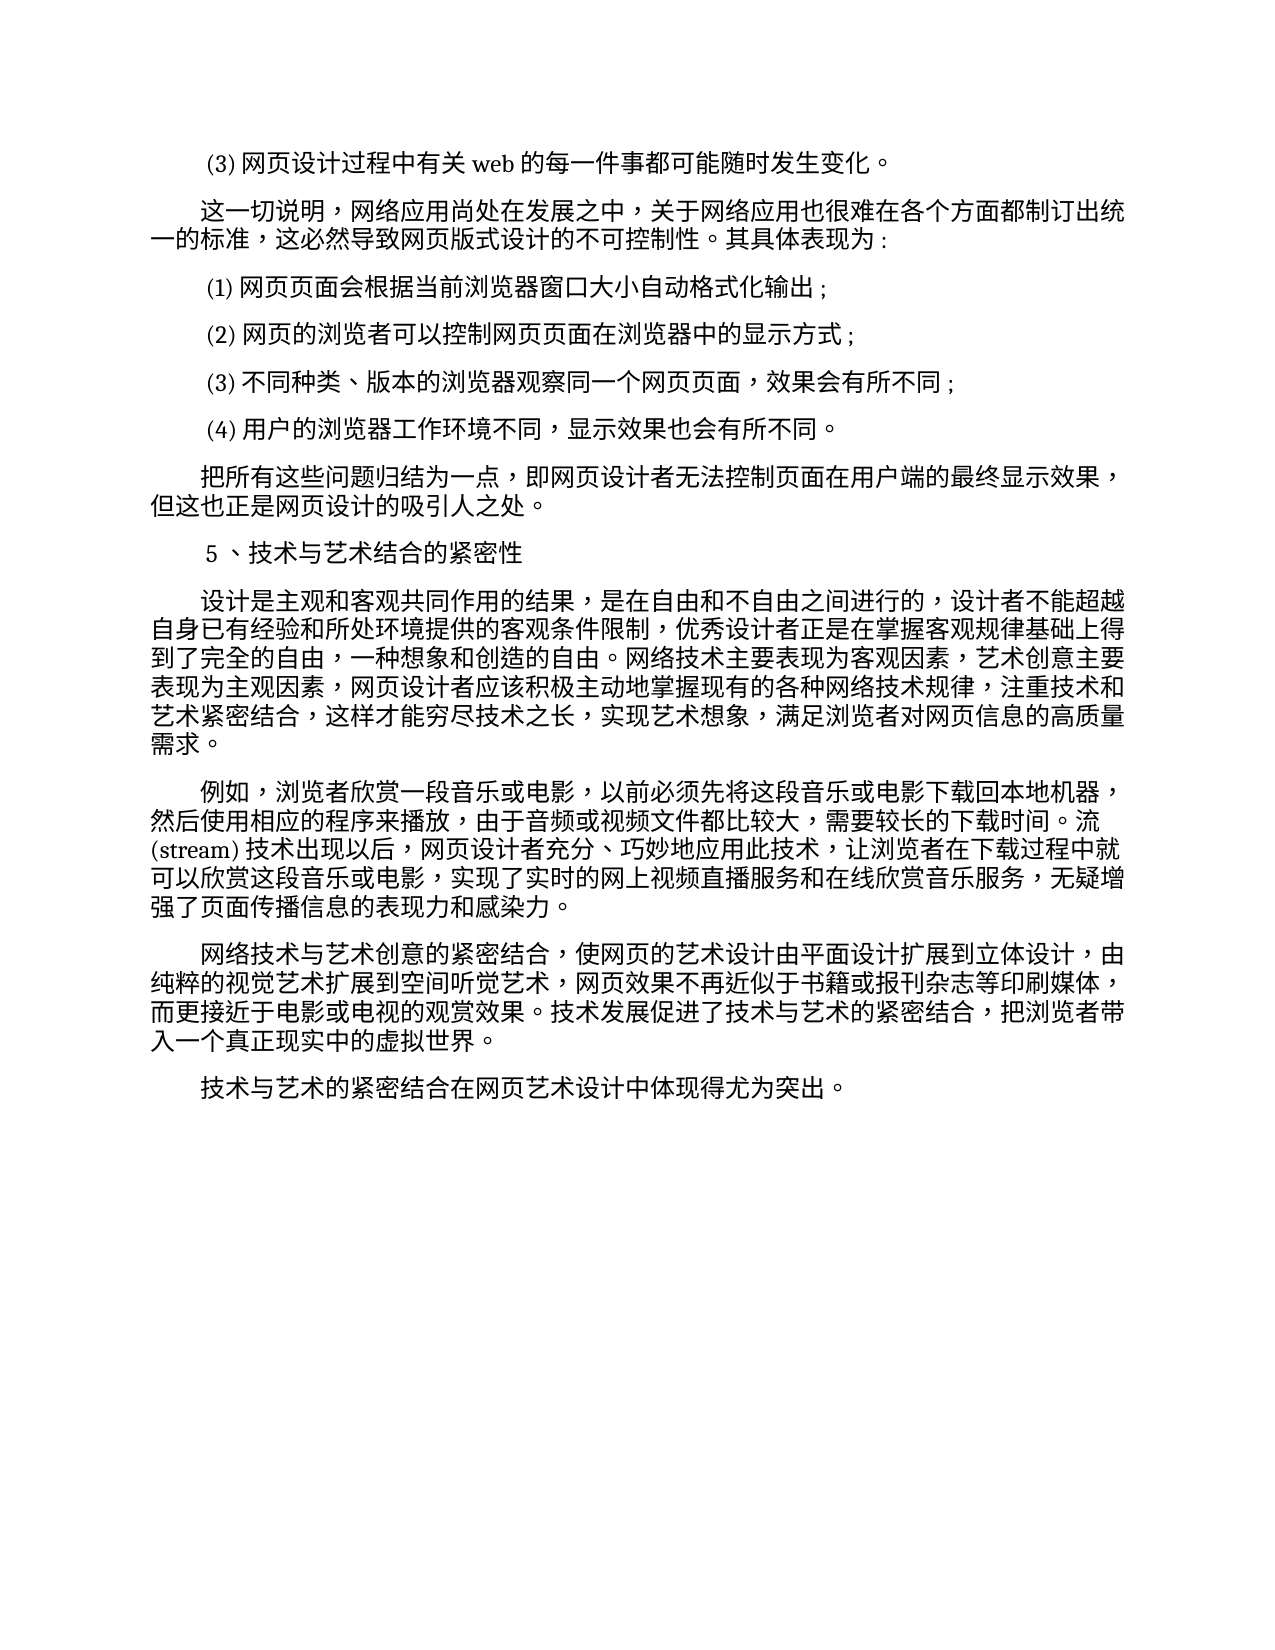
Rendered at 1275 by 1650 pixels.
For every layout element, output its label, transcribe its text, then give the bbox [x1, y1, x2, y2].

text 5 、技术与艺术结合的紧密性 [150, 540, 1125, 569]
text (4) 用户的浏览器工作环境不同，显示效果也会有所不同。 [150, 416, 1125, 445]
text (1) 网页页面会根据当前浏览器窗口大小自动格式化输出 ; [150, 274, 1125, 302]
text 把所有这些问题归结为一点，即网页设计者无法控制页面在用户端的最终显示效果，但这也正是网页设计的吸引人之处。 [150, 464, 1125, 521]
text 设计是主观和客观共同作用的结果，是在自由和不自由之间进行的，设计者不能超越自身已有经验和所处环境提供的客观条件限制，优秀设计者正是在掌握客观规律基础上得到了完全的自由，一种想象和创造的自由。网络技术主要表现为客观因素，艺术创意主要表现为主观因素，网页设计者应该积极主动地掌握现有的各种网络技术规律，注重技术和艺术紧密结合，这样才能穷尽技术之长，实现艺术想象，满足浏览者对网页信息的高质量需求。 [150, 587, 1125, 760]
text (2) 网页的浏览者可以控制网页页面在浏览器中的显示方式 ; [150, 321, 1125, 350]
text 例如，浏览者欣赏一段音乐或电影，以前必须先将这段音乐或电影下载回本地机器，然后使用相应的程序来播放，由于音频或视频文件都比较大，需要较长的下载时间。流 (stream) 技术出现以后，网页设计者充分、巧妙地应用此技术，让浏览者在下载过程中就可以欣赏这段音乐或电影，实现了实时的网上视频直播服务和在线欣赏音乐服务，无疑增强了页面传播信息的表现力和感染力。 [150, 779, 1125, 922]
text (3) 网页设计过程中有关 web 的每一件事都可能随时发生变化。 [150, 150, 1125, 179]
text (3) 不同种类、版本的浏览器观察同一个网页页面，效果会有所不同 ; [150, 369, 1125, 397]
text 技术与艺术的紧密结合在网页艺术设计中体现得尤为突出。 [150, 1075, 1125, 1104]
text 这一切说明，网络应用尚处在发展之中，关于网络应用也很难在各个方面都制订出统一的标准，这必然导致网页版式设计的不可控制性。其具体表现为 : [150, 197, 1125, 255]
text 网络技术与艺术创意的紧密结合，使网页的艺术设计由平面设计扩展到立体设计，由纯粹的视觉艺术扩展到空间听觉艺术，网页效果不再近似于书籍或报刊杂志等印刷媒体，而更接近于电影或电视的观赏效果。技术发展促进了技术与艺术的紧密结合，把浏览者带入一个真正现实中的虚拟世界。 [150, 941, 1125, 1056]
